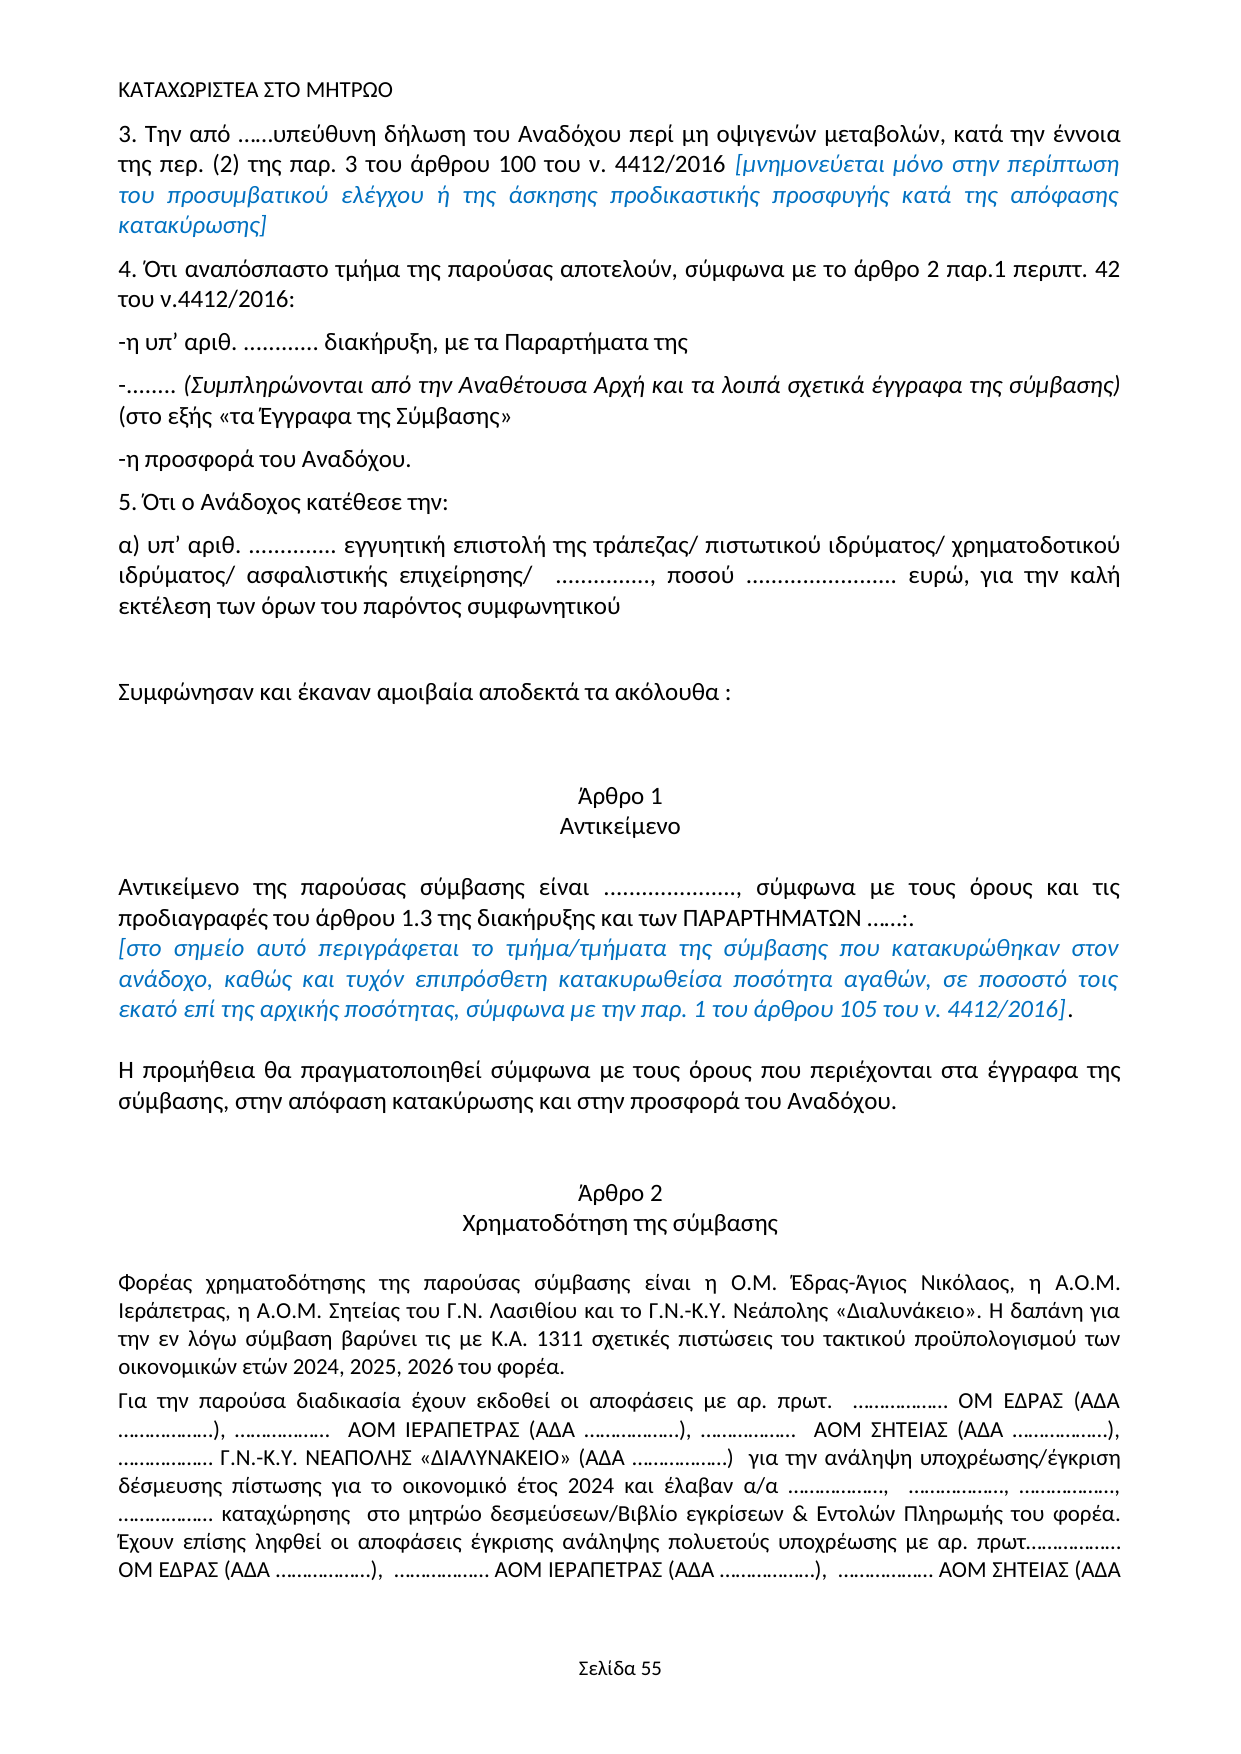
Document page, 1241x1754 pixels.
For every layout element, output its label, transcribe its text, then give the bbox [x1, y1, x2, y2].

text α) υπ’ αριθ. .............. εγγυητική επιστολή της τράπεζας/ πιστωτικού ιδρύματος/ χρηματοδοτικού ιδρύματος/ ασφαλιστικής επιχείρησης/ ..............., ποσού ........................ ευρώ, για την καλή εκτέλεση των όρων του παρόντος συμφωνητικού [118, 529, 1122, 620]
text Φορέας χρηματοδότησης της παρούσας σύμβασης είναι η Ο.Μ. Έδρας-Άγιος Νικόλαος, η Α.Ο.Μ. Ιεράπετρας, η Α.Ο.Μ. Σητείας του Γ.Ν. Λασιθίου και το Γ.Ν.-Κ.Υ. Νεάπολης «Διαλυνάκειο». Η δαπάνη για την εν λόγω σύμβαση βαρύνει τις με Κ.Α. 1311 σχετικές πιστώσεις του τακτικού προϋπολογισμού των οικονομικών ετών 2024, 2025, 2026 του φορέα. [118, 1268, 1122, 1380]
text Αντικείμενο [118, 811, 1122, 841]
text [118, 1387, 1122, 1583]
text 5. Ότι ο Ανάδοχος κατέθεσε την: [118, 486, 1122, 516]
text Η προμήθεια θα πραγματοποιηθεί σύμφωνα με τους όρους που περιέχονται στα έγγραφα της σύμβασης, στην απόφαση κατακύρωσης και στην προσφορά του Αναδόχου. [118, 1055, 1122, 1116]
text Άρθρο 2 [118, 1177, 1122, 1207]
text 3. Την από ……υπεύθυνη δήλωση του Αναδόχου περί μη οψιγενών μεταβολών, κατά την έννοια της περ. (2) της παρ. 3 του άρθρου 100 του ν. 4412/2016 [μνημονεύεται μόνο στην περίπτωση του προσυμβατικού ελέγχου ή της άσκησης προδικαστικής προσφυγής κατά της απόφασης κατακύρωσης] [118, 118, 1122, 240]
text -η προσφορά του Αναδόχου. [118, 443, 1122, 473]
text -........ (Συμπληρώνονται από την Αναθέτουσα Αρχή και τα λοιπά σχετικά έγγραφα της σύμβασης) (στο εξής «τα Έγγραφα της Σύμβασης» [118, 369, 1122, 430]
text Αντικείμενο της παρούσας σύμβασης είναι ....................., σύμφωνα με τους όρους και τις προδιαγραφές του άρθρου 1.3 της διακήρυξης και των ΠΑΡΑΡΤΗΜΑΤΩΝ ……:. [118, 872, 1122, 933]
text Άρθρο 1 [118, 780, 1122, 811]
text -η υπ’ αριθ. ............ διακήρυξη, με τα Παραρτήματα της [118, 326, 1122, 357]
text 4. Ότι αναπόσπαστο τμήμα της παρούσας αποτελούν, σύμφωνα με το άρθρο 2 παρ.1 περιπτ. 42 του ν.4412/2016: [118, 253, 1122, 314]
text Συμφώνησαν και έκαναν αμοιβαία αποδεκτά τα ακόλουθα : [118, 676, 1122, 706]
text Χρηματοδότηση της σύμβασης [118, 1207, 1122, 1238]
text [στο σημείο αυτό περιγράφεται το τμήμα/τμήματα της σύμβασης που κατακυρώθηκαν στον ανάδοχο, καθώς και τυχόν επιπρόσθετη κατακυρωθείσα ποσότητα αγαθών, σε ποσοστό τοις εκατό επί της αρχικής ποσότητας, σύμφωνα με την παρ. 1 του άρθρου 105 του ν. 4412/2016]. [118, 933, 1122, 1024]
